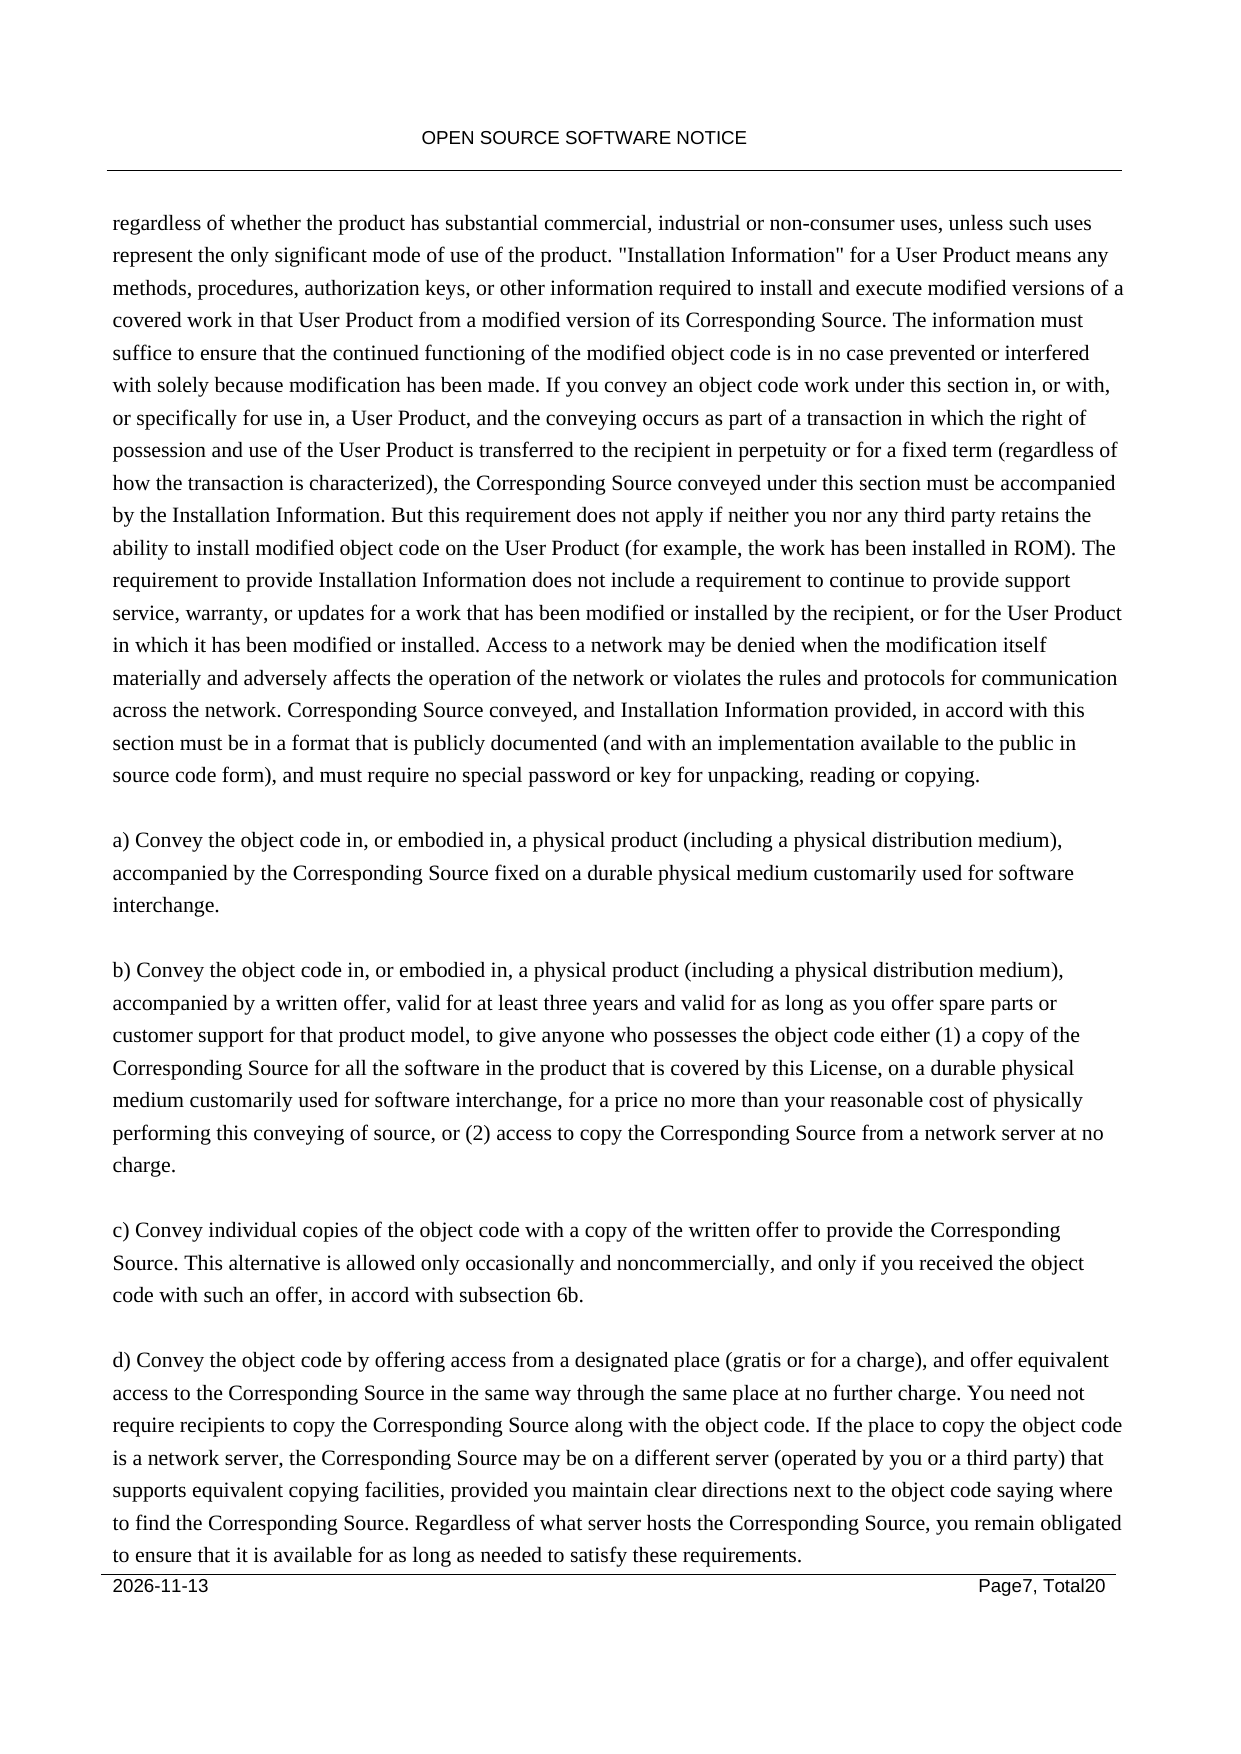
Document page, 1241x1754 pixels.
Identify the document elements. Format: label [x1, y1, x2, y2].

text [112, 206, 1128, 1571]
